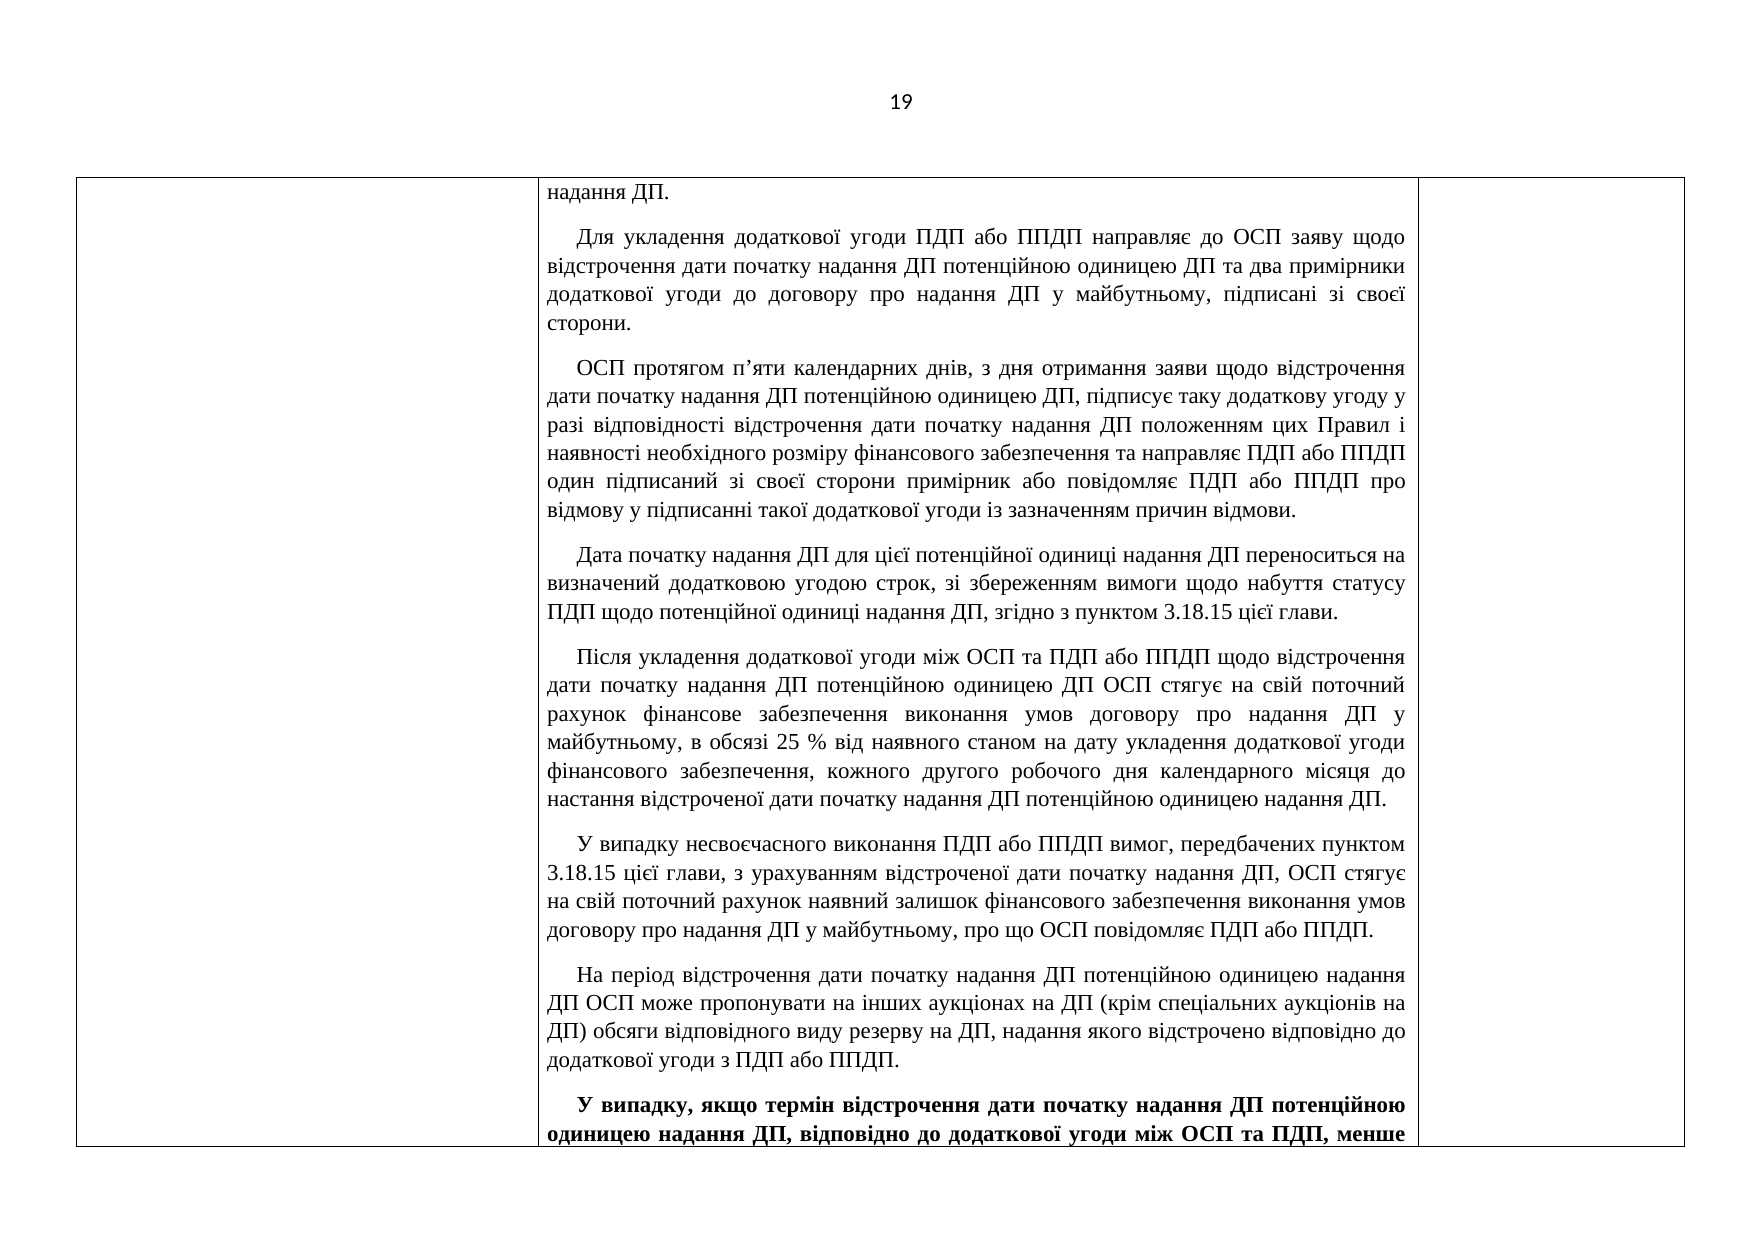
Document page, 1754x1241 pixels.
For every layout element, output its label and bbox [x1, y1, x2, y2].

table_cell [1419, 178, 1684, 1146]
table_cell [539, 178, 1418, 1146]
table_cell [77, 178, 538, 1146]
